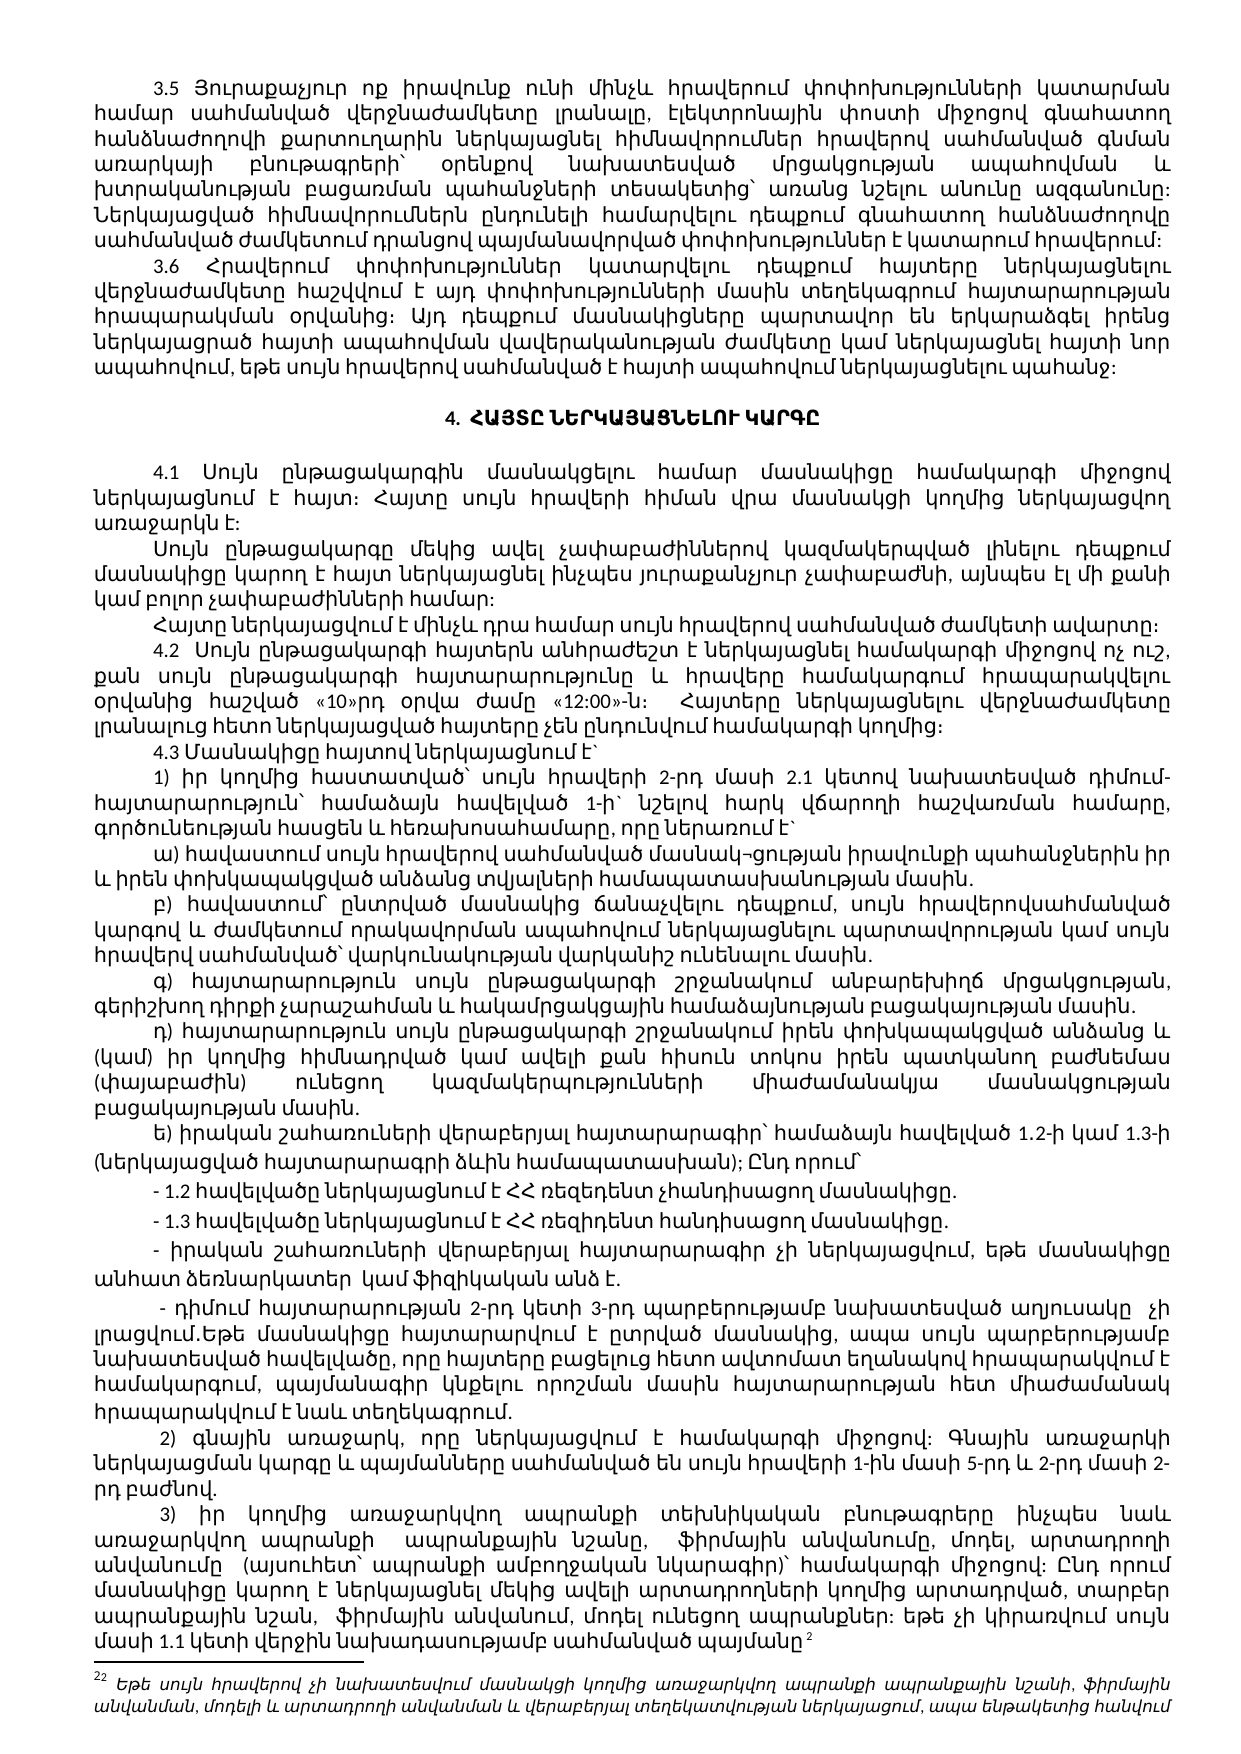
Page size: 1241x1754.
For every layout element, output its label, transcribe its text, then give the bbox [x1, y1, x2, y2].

text 4.2 Սույն ընթացակարգի հայտերն անհրաժեշտ է ներկայացնել համակարգի միջոցով ոչ ուշ, քան սույն ընթացակարգի հայտարարությունը և հրավերը համակարգում հրապարակվելու օրվանից հաշված «10»րդ օրվա ժամը «12:00»-ն։ Հայտերը ներկայացնելու վերջնաժամկետը լրանալուց հետո ներկայացված հայտերը չեն ընդունվում համակարգի կողմից։ [94, 637, 1171, 739]
text - դիմում հայտարարության 2-րդ կետի 3-րդ պարբերությամբ նախատեսված աղյուսակը չի լրացվում․Եթե մասնակիցը հայտարարվում է ըտրված մասնակից, ապա սույն պարբերությամբ նախատեսված հավելվածը, որը հայտերը բացելուց հետո ավտոմատ եղանակով հրապարակվում է համակարգում, պայմանագիր կնքելու որոշման մասին հայտարարության հետ միաժամանակ հրապարակվում է նաև տեղեկագրում. [94, 1295, 1171, 1425]
text - 1.3 հավելվածը ներկայացնում է ՀՀ ռեզիդենտ հանդիսացող մասնակիցը. [94, 1208, 1171, 1233]
text 2) գնային առաջարկ, որը ներկայացվում է համակարգի միջոցով: Գնային առաջարկի ներկայացման կարգը և պայմանները սահմանված են սույն հրավերի 1-ին մասի 5-րդ և 2-րդ մասի 2-րդ բաժնով. [94, 1425, 1171, 1501]
text Սույն ընթացակարգը մեկից ավել չափաբաժիններով կազմակերպված լինելու դեպքում մասնակիցը կարող է հայտ ներկայացնել ինչպես յուրաքանչյուր չափաբաժնի, այնպես էլ մի քանի կամ բոլոր չափաբաժինների համար: [94, 536, 1171, 612]
text գ) հայտարարություն սույն ընթացակարգի շրջանակում անբարեխիղճ մրցակցության, գերիշխող դիրքի չարաշահման և հակամրցակցային համաձայնության բացակայության մասին. [94, 968, 1171, 1019]
text 4.1 Սույն ընթացակարգին մասնակցելու համար մասնակիցը համակարգի միջոցով ներկայացնում է հայտ։ Հայտը սույն հրավերի հիման վրա մասնակցի կողմից ներկայացվող առաջարկն է: [94, 459, 1171, 536]
text 4. ՀԱՅՏԸ ՆԵՐԿԱՅԱՑՆԵԼՈՒ ԿԱՐԳԸ [94, 405, 1171, 431]
text - իրական շահառուների վերաբերյալ հայտարարագիր չի ներկայացվում, եթե մասնակիցը անհատ ձեռնարկատեր կամ ֆիզիկական անձ է. [94, 1237, 1171, 1292]
text 1) իր կողմից հաստատված՝ սույն հրավերի 2-րդ մասի 2.1 կետով նախատեսված դիմում-հայտարարություն՝ համաձայն հավելված 1-ի` նշելով հարկ վճարողի հաշվառման համարը, գործունեության հասցեն և հեռախոսահամարը, որը ներառում է` [94, 764, 1171, 841]
text Հայտը ներկայացվում է մինչև դրա համար սույն հրավերով սահմանված ժամկետի ավարտը։ [94, 612, 1171, 637]
text 4.3 Մասնակիցը հայտով ներկայացնում է` [94, 739, 1171, 764]
text բ) հավաստում՝ ընտրված մասնակից ճանաչվելու դեպքում, սույն հրավերովսահմանված կարգով և ժամկետում որակավորման ապահովում ներկայացնելու պարտավորության կամ սույն հրավերվ սահմանված՝ վարկունակության վարկանիշ ունենալու մասին. [94, 892, 1171, 968]
text 3.6 Հրավերում փոփոխություններ կատարվելու դեպքում հայտերը ներկայացնելու վերջնաժամկետը հաշվվում է այդ փոփոխությունների մասին տեղեկագրում հայտարարության հրապարակման օրվանից։ Այդ դեպքում մասնակիցները պարտավոր են երկարաձգել իրենց ներկայացրած հայտի ապահովման վավերականության ժամկետը կամ ներկայացնել հայտի նոր ապահովում, եթե սույն հրավերով սահմանված է հայտի ապահովում ներկայացնելու պահանջ: [94, 253, 1171, 380]
text ե) իրական շահառուների վերաբերյալ հայտարարագիր՝ համաձայն հավելված 1․2-ի կամ 1.3-ի (ներկայացված հայտարարագրի ձևին համապատասխան); Ընդ որում՝ [94, 1120, 1171, 1175]
text - 1.2 հավելվածը ներկայացնում է ՀՀ ռեզեդենտ չհանդիսացող մասնակիցը. [94, 1179, 1171, 1204]
text 3.5 Յուրաքաչյուր ոք իրավունք ունի մինչև հրավերում փոփոխությունների կատարման համար սահմանված վերջնաժամկետը լրանալը, էլեկտրոնային փոստի միջոցով գնահատող հանձնաժողովի քարտուղարին ներկայացնել հիմնավորումներ հրավերով սահմանված գնման առարկայի բնութագրերի՝ օրենքով նախատեսված մրցակցության ապահովման և խտրականության բացառման պահանջների տեսակետից՝ առանց նշելու անունը ազգանունը: Ներկայացված հիմնավորումներն ընդունելի համարվելու դեպքում գնահատող հանձնաժողովը սահմանված ժամկետում դրանցով պայմանավորված փոփոխություններ է կատարում հրավերում: [94, 75, 1171, 253]
text դ) հայտարարություն սույն ընթացակարգի շրջանակում իրեն փոխկապակցված անձանց և (կամ) իր կողմից հիմնադրված կամ ավելի քան հիսուն տոկոս իրեն պատկանող բաժնեմաս (փայաբաժին) ունեցող կազմակերպությունների միաժամանակյա մասնակցության բացակայության մասին. [94, 1019, 1171, 1120]
text ա) հավաստում սույն հրավերով սահմանված մասնակ¬ցության իրավունքի պահանջներին իր և իրեն փոխկապակցված անձանց տվյալների համապատասխանության մասին. [94, 841, 1171, 892]
text 3) իր կողմից առաջարկվող ապրանքի տեխնիկական բնութագրերը ինչպես նաև առաջարկվող ապրանքի ապրանքային նշանը, ֆիրմային անվանումը, մոդել, արտադրողի անվանումը (այսուհետ՝ ապրանքի ամբողջական նկարագիր)՝ համակարգի միջոցով: Ընդ որում մասնակիցը կարող է ներկայացնել մեկից ավելի արտադրողների կողմից արտադրված, տարբեր ապրանքային նշան, ֆիրմային անվանում, մոդել ունեցող ապրանքներ: եթե չի կիրառվում սույն մասի 1.1 կետի վերջին նախադասությամբ սահմանված պայմանը 2 [94, 1501, 1171, 1654]
